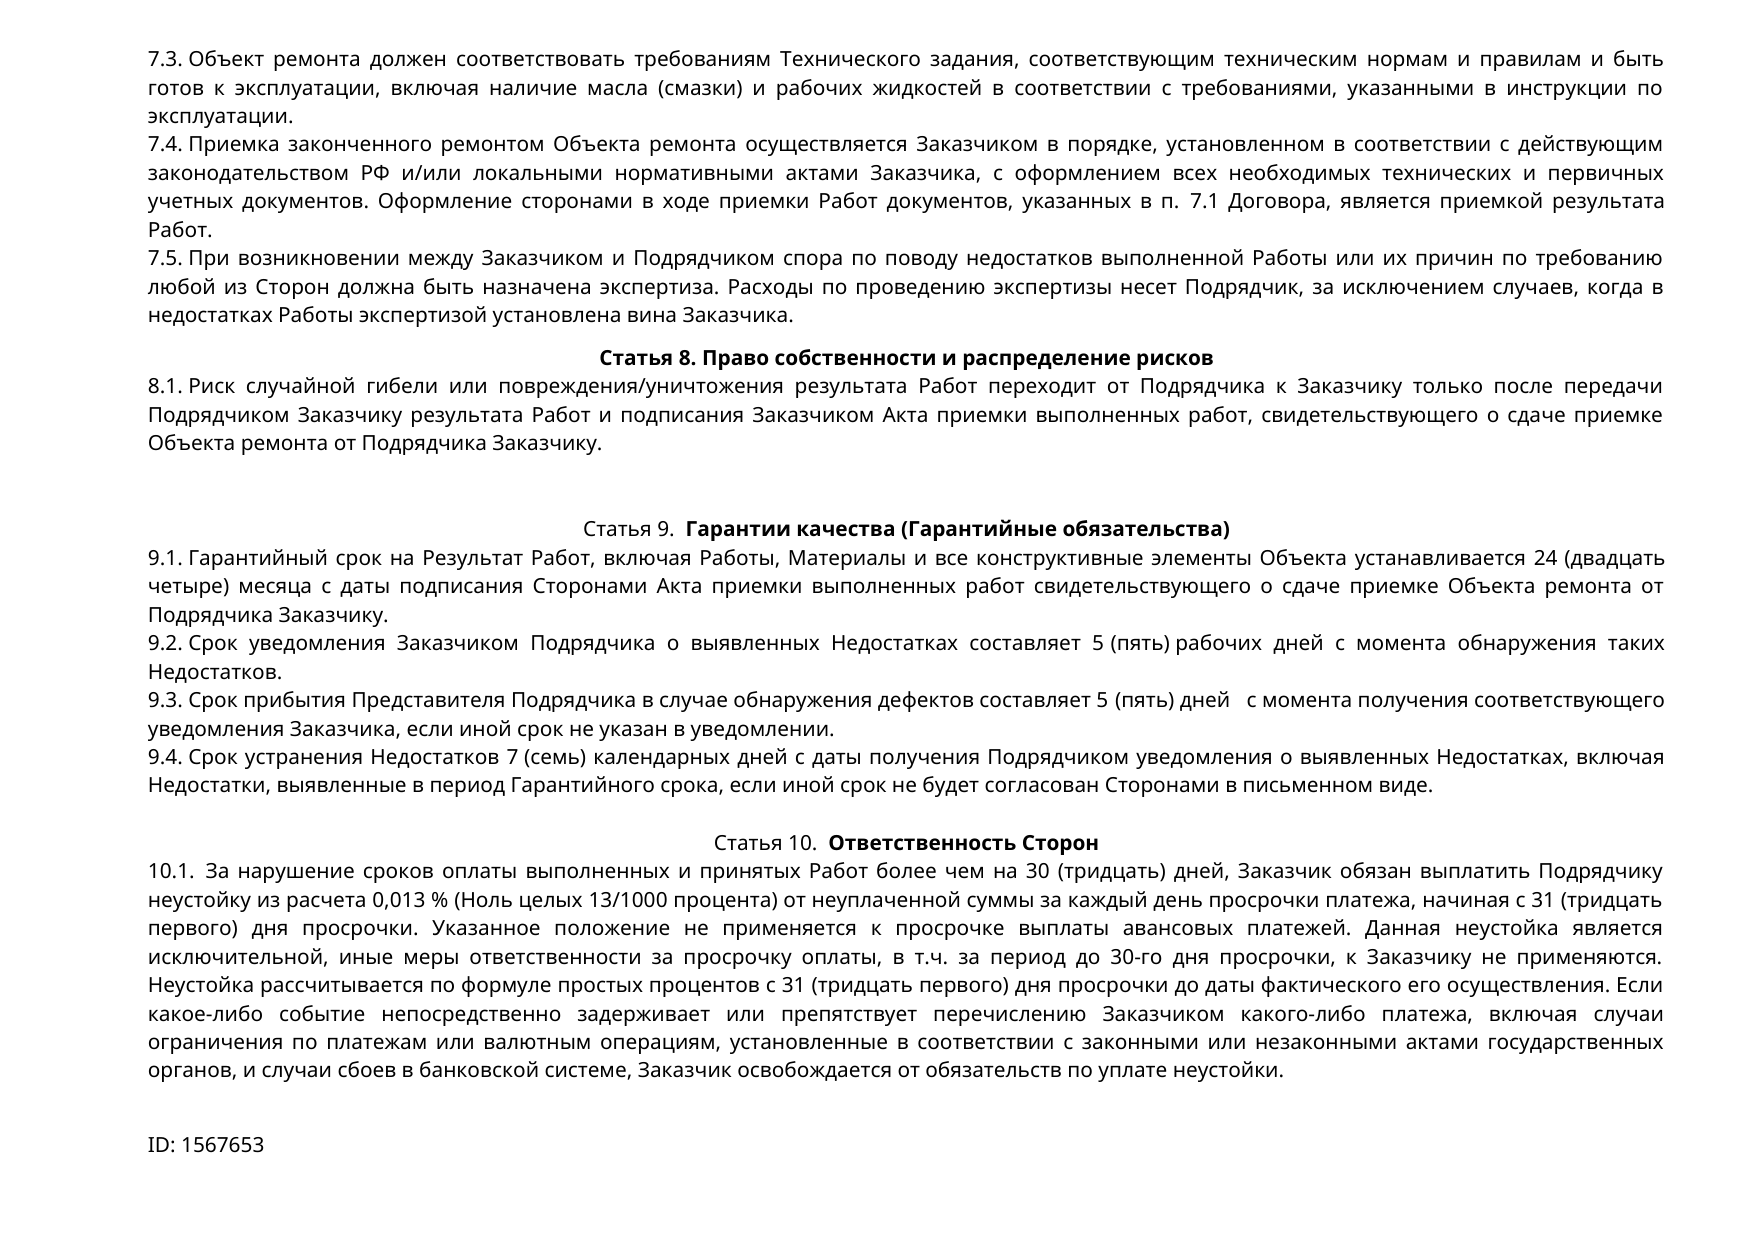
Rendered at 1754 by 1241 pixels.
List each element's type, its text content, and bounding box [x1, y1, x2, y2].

list За нарушение сроков оплаты выполненных и принятых Работ более чем на 30 (тридцать) дней, Заказчик обязан выплатить Подрядчику неустойку из расчета 0,013 % (Ноль целых 13/1000 процента) от неуплаченной суммы за каждый день просрочки платежа, начиная с 31 (тридцать первого) дня просрочки. Указанное положение не применяется к просрочке выплаты авансовых платежей. Данная неустойка является исключительной, иные меры ответственности за просрочку оплаты, в т.ч. за период до 30-го дня просрочки, к Заказчику не применяются. Неустойка рассчитывается по формуле простых процентов с 31 (тридцать первого) дня просрочки до даты фактического его осуществления. Если какое-либо событие непосредственно задерживает или препятствует перечислению Заказчиком какого-либо платежа, включая случаи ограничения по платежам или валютным операциям, установленные в соответствии с законными или незаконными актами государственных органов, и случаи сбоев в банковской системе, Заказчик освобождается от обязательств по уплате неустойки. [148, 857, 1665, 1084]
list Ответственность Сторон [148, 828, 1665, 857]
list Гарантии качества (Гарантийные обязательства) [148, 514, 1665, 543]
list Срок прибытия Представителя Подрядчика в случае обнаружения дефектов составляет 5 (пять) дней с момента получения соответствующего уведомления Заказчика, если иной срок не указан в уведомлении. [148, 685, 1665, 742]
list Гарантийный срок на Результат Работ, включая Работы, Материалы и все конструктивные элементы Объекта устанавливается 24 (двадцать четыре) месяца с даты подписания Сторонами Акта приемки выполненных работ свидетельствующего о сдаче приемке Объекта ремонта от Подрядчика Заказчику. [148, 543, 1665, 628]
list Объект ремонта должен соответствовать требованиям Технического задания, соответствующим техническим нормам и правилам и быть готов к эксплуатации, включая наличие масла (смазки) и рабочих жидкостей в соответствии с требованиями, указанными в инструкции по эксплуатации. [148, 44, 1665, 129]
list Право собственности и распределение рисков [148, 343, 1665, 372]
list Срок устранения Недостатков 7 (семь) календарных дней с даты получения Подрядчиком уведомления о выявленных Недостатках, включая Недостатки, выявленные в период Гарантийного срока, если иной срок не будет согласован Сторонами в письменном виде. [148, 742, 1665, 799]
list При возникновении между Заказчиком и Подрядчиком спора по поводу недостатков выполненной Работы или их причин по требованию любой из Сторон должна быть назначена экспертиза. Расходы по проведению экспертизы несет Подрядчик, за исключением случаев, когда в недостатках Работы экспертизой установлена вина Заказчика. [148, 243, 1665, 329]
list Приемка законченного ремонтом Объекта ремонта осуществляется Заказчиком в порядке, установленном в соответствии с действующим законодательством РФ и/или локальными нормативными актами Заказчика, с оформлением всех необходимых технических и первичных учетных документов. Оформление сторонами в ходе приемки Работ документов, указанных в п. 7.1 Договора, является приемкой результата Работ. [148, 129, 1665, 243]
list Срок уведомления Заказчиком Подрядчика о выявленных Недостатках составляет 5 (пять) рабочих дней с момента обнаружения таких Недостатков. [148, 628, 1665, 685]
list Риск случайной гибели или повреждения/уничтожения результата Работ переходит от Подрядчика к Заказчику только после передачи Подрядчиком Заказчику результата Работ и подписания Заказчиком Акта приемки выполненных работ, свидетельствующего о сдаче приемке Объекта ремонта от Подрядчика Заказчику. [148, 372, 1665, 457]
